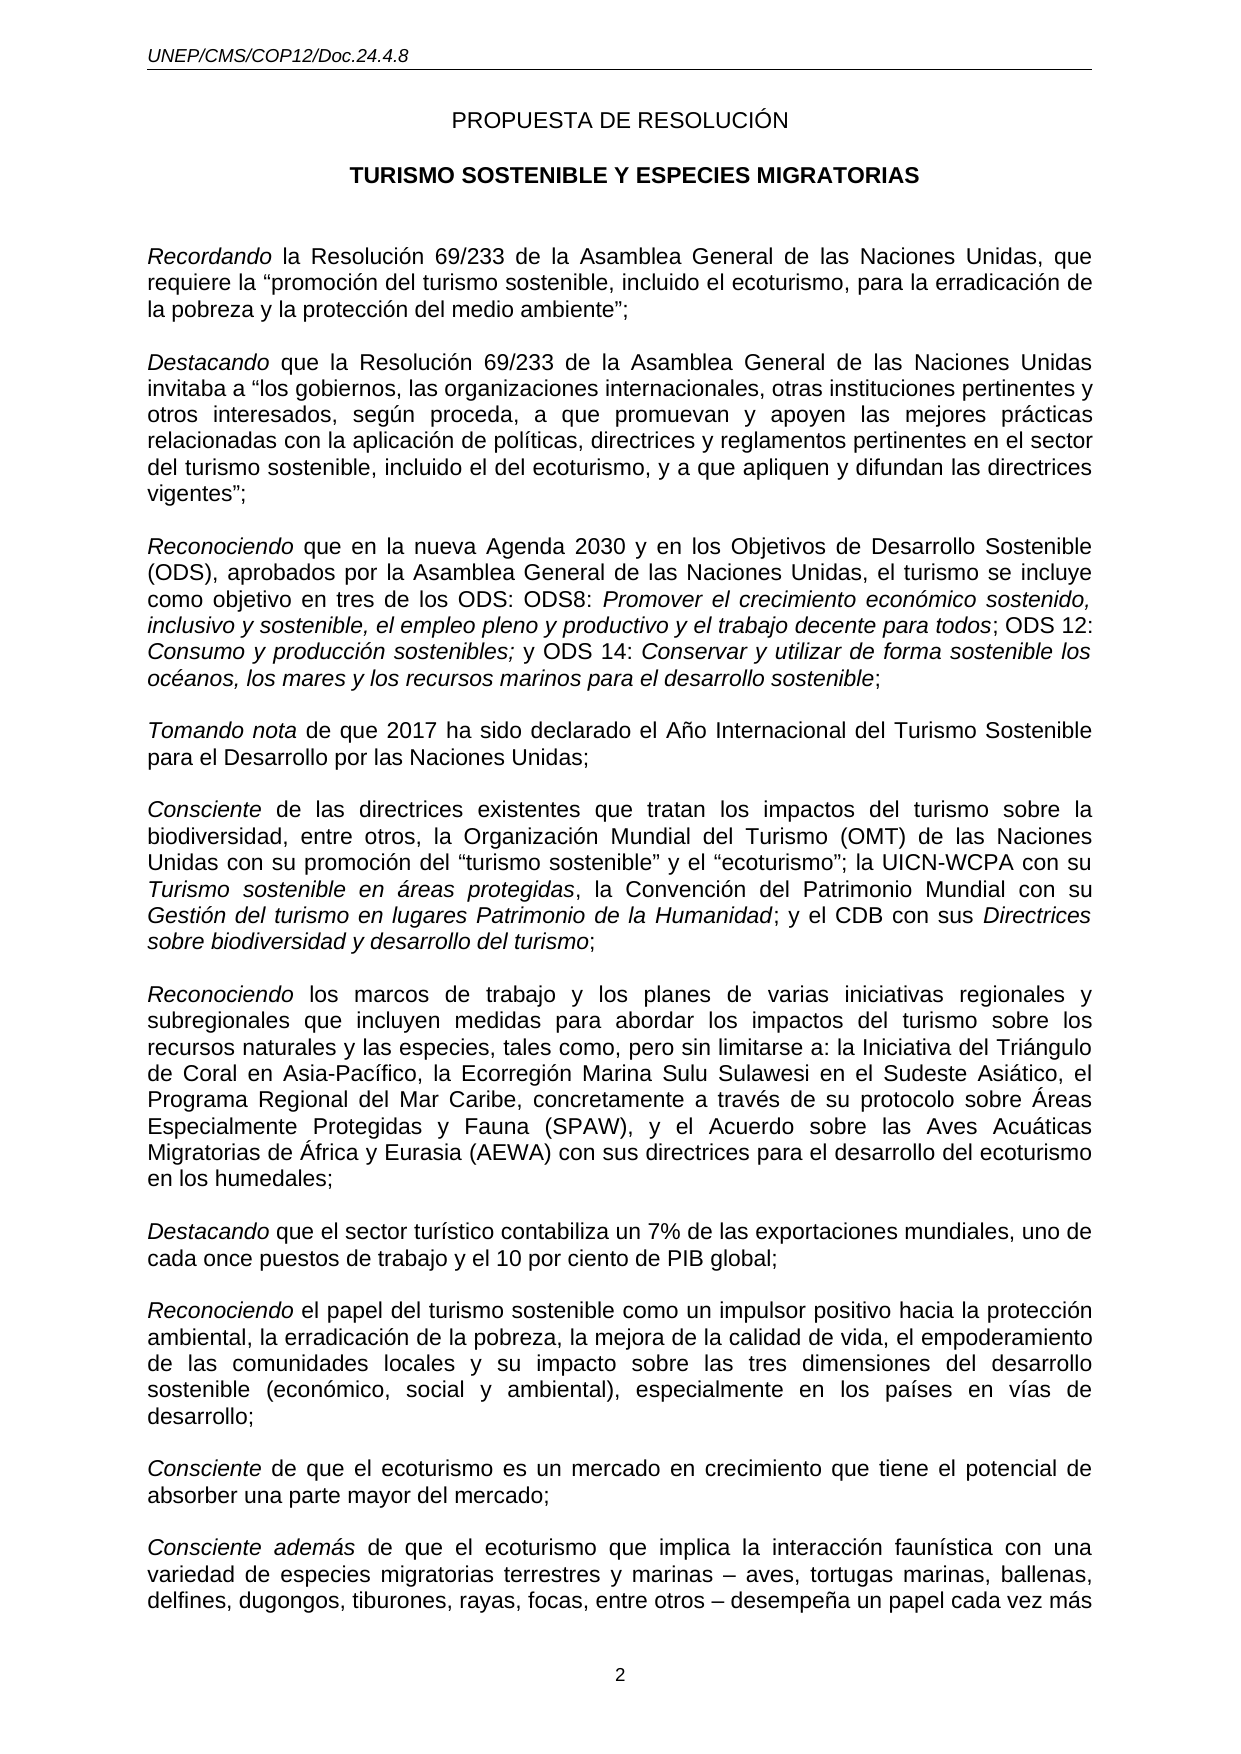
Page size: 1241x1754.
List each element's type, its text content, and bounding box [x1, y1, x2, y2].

text Reconociendo los marcos de trabajo y los planes de varias iniciativas regionales y subregionales que incluyen medidas para abordar los impactos del turismo sobre los recursos naturales y las especies, tales como, pero sin limitarse a: la Iniciativa del Triángulo de Coral en Asia-Pacífico, la Ecorregión Marina Sulu Sulawesi en el Sudeste Asiático, el Programa Regional del Mar Caribe, concretamente a través de su protocolo sobre Áreas Especialmente Protegidas y Fauna (SPAW), y el Acuerdo sobre las Aves Acuáticas Migratorias de África y Eurasia (AEWA) con sus directrices para el desarrollo del ecoturismo en los humedales; [147, 981, 1093, 1192]
text Destacando que el sector turístico contabiliza un 7% de las exportaciones mundiales, uno de cada once puestos de trabajo y el 10 por ciento de PIB global; [147, 1218, 1093, 1271]
text Tomando nota de que 2017 ha sido declarado el Año Internacional del Turismo Sostenible para el Desarrollo por las Naciones Unidas; [147, 717, 1093, 770]
text Reconociendo el papel del turismo sostenible como un impulsor positivo hacia la protección ambiental, la erradicación de la pobreza, la mejora de la calidad de vida, el empoderamiento de las comunidades locales y su impacto sobre las tres dimensiones del desarrollo sostenible (económico, social y ambiental), especialmente en los países en vías de desarrollo; [147, 1297, 1093, 1429]
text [147, 1534, 1093, 1613]
text Recordando la Resolución 69/233 de la Asamblea General de las Naciones Unidas, que requiere la “promoción del turismo sostenible, incluido el ecoturismo, para la erradicación de la pobreza y la protección del medio ambiente”; [147, 243, 1093, 322]
text Destacando que la Resolución 69/233 de la Asamblea General de las Naciones Unidas invitaba a “los gobiernos, las organizaciones internacionales, otras instituciones pertinentes y otros interesados, según proceda, a que promuevan y apoyen las mejores prácticas relacionadas con la aplicación de políticas, directrices y reglamentos pertinentes en el sector del turismo sostenible, incluido el del ecoturismo, y a que apliquen y difundan las directrices vigentes”; [147, 348, 1093, 507]
text Consciente de las directrices existentes que tratan los impactos del turismo sobre la biodiversidad, entre otros, la Organización Mundial del Turismo (OMT) de las Naciones Unidas con su promoción del “turismo sostenible” y el “ecoturismo”; la UICN-WCPA con su Turismo sostenible en áreas protegidas, la Convención del Patrimonio Mundial con su Gestión del turismo en lugares Patrimonio de la Humanidad; y el CDB con sus Directrices sobre biodiversidad y desarrollo del turismo; [147, 796, 1093, 954]
text Reconociendo que en la nueva Agenda 2030 y en los Objetivos de Desarrollo Sostenible (ODS), aprobados por la Asamblea General de las Naciones Unidas, el turismo se incluye como objetivo en tres de los ODS: ODS8: Promover el crecimiento económico sostenido, inclusivo y sostenible, el empleo pleno y productivo y el trabajo decente para todos; ODS 12: Consumo y producción sostenibles; y ODS 14: Conservar y utilizar de forma sostenible los océanos, los mares y los recursos marinos para el desarrollo sostenible; [147, 533, 1093, 691]
text TURISMO SOSTENIBLE Y ESPECIES MIGRATORIAS [138, 162, 1132, 189]
text PROPUESTA DE RESOLUCIÓN [147, 107, 1093, 133]
text Consciente de que el ecoturismo es un mercado en crecimiento que tiene el potencial de absorber una parte mayor del mercado; [147, 1455, 1093, 1508]
